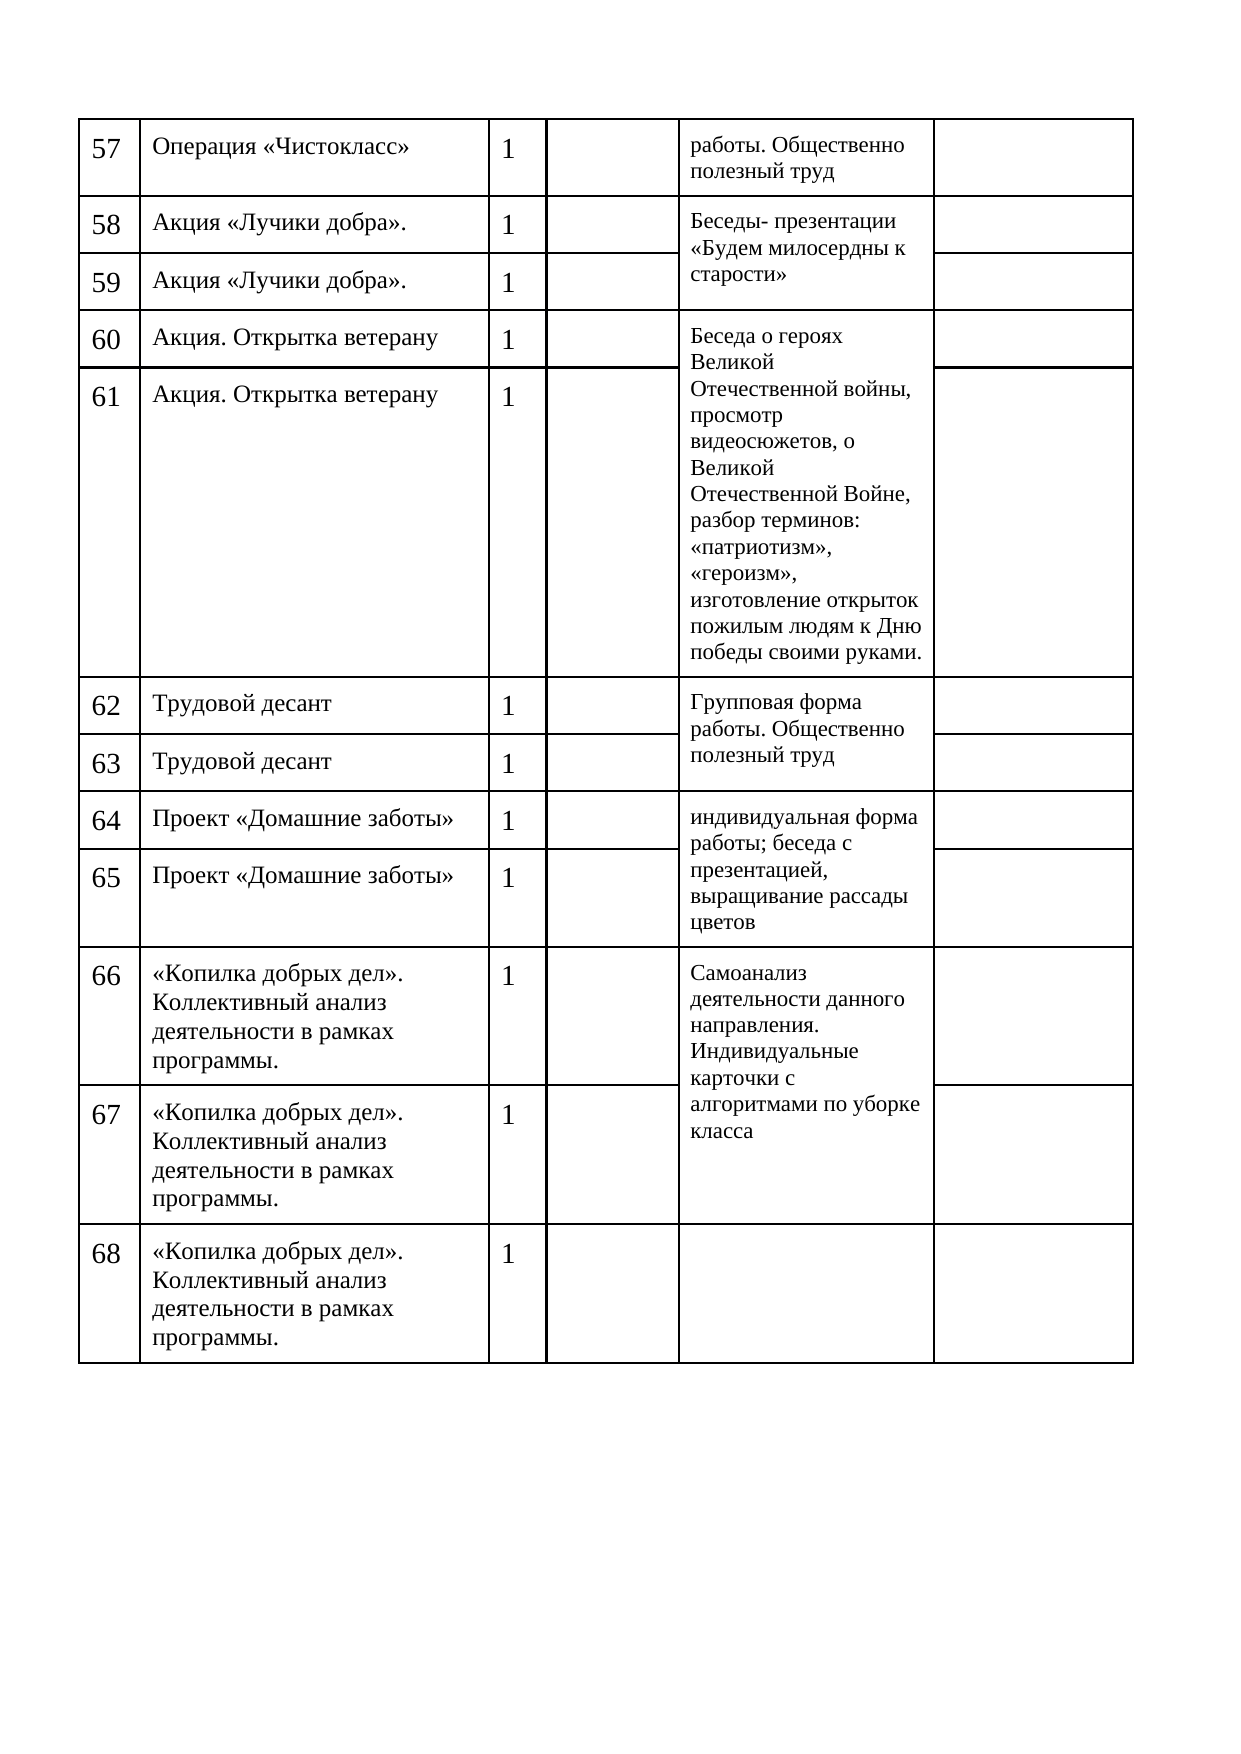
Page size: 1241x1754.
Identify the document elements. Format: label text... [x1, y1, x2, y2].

table_cell [548, 254, 678, 309]
table_cell 1 [490, 254, 545, 309]
table_cell Беседа о героях Великой Отечественной войны, просмотр видеосюжетов, о Великой Отечественной Войне, разбор терминов: «патриотизм», «героизм», изготовление открыток пожилым людям к Дню победы своими руками. [680, 311, 933, 676]
table_cell [935, 678, 1132, 733]
table_cell Акция. Открытка ветерану [141, 369, 488, 676]
table_cell 1 [490, 735, 545, 790]
table_cell 1 [490, 1086, 545, 1223]
table_cell [548, 850, 678, 946]
table_cell 58 [80, 197, 139, 252]
table_cell [935, 311, 1132, 366]
table_cell 67 [80, 1086, 139, 1223]
table_cell «Копилка добрых дел». Коллективный анализ деятельности в рамках программы. [141, 1225, 488, 1362]
table_cell [548, 197, 678, 252]
table_cell Самоанализ деятельности данного направления. Индивидуальные карточки с алгоритмами по уборке класса [680, 948, 933, 1223]
table_cell [548, 120, 678, 194]
table_cell 1 [490, 311, 545, 366]
table_cell Групповая форма работы. Общественно полезный труд [680, 678, 933, 790]
table_cell [935, 120, 1132, 194]
table_cell [548, 678, 678, 733]
table_cell 1 [490, 792, 545, 847]
table_cell [548, 311, 678, 366]
table_cell «Копилка добрых дел». Коллективный анализ деятельности в рамках программы. [141, 1086, 488, 1223]
table_cell [548, 735, 678, 790]
table_cell [935, 254, 1132, 309]
table_cell 59 [80, 254, 139, 309]
table_cell Трудовой десант [141, 678, 488, 733]
table_cell Проект «Домашние заботы» [141, 792, 488, 847]
table_cell [548, 792, 678, 847]
table_cell Акция «Лучики добра». [141, 197, 488, 252]
table_cell Акция. Открытка ветерану [141, 311, 488, 366]
table_cell [548, 1225, 678, 1362]
table_cell 68 [80, 1225, 139, 1362]
table_cell 1 [490, 850, 545, 946]
table_cell 64 [80, 792, 139, 847]
table_cell Проект «Домашние заботы» [141, 850, 488, 946]
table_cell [680, 120, 933, 194]
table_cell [141, 120, 488, 194]
table_cell Акция «Лучики добра». [141, 254, 488, 309]
table_cell 1 [490, 1225, 545, 1362]
table_cell Беседы- презентации «Будем милосердны к старости» [680, 197, 933, 309]
table_cell 1 [490, 369, 545, 676]
table_cell [935, 850, 1132, 946]
table_cell 62 [80, 678, 139, 733]
table_cell [935, 735, 1132, 790]
table_cell «Копилка добрых дел». Коллективный анализ деятельности в рамках программы. [141, 948, 488, 1084]
table_cell 1 [490, 120, 545, 194]
table_cell 1 [490, 948, 545, 1084]
table_cell [548, 948, 678, 1084]
table_cell [935, 948, 1132, 1084]
table_cell 60 [80, 311, 139, 366]
table_cell 66 [80, 948, 139, 1084]
table_cell Трудовой десант [141, 735, 488, 790]
table_cell [935, 197, 1132, 252]
table_cell индивидуальная форма работы; беседа с презентацией, выращивание рассады цветов [680, 792, 933, 946]
table_cell 63 [80, 735, 139, 790]
table_cell [548, 369, 678, 676]
table_cell [935, 1225, 1132, 1362]
table_cell [548, 1086, 678, 1223]
table_cell 57 [80, 120, 139, 194]
table_cell 61 [80, 369, 139, 676]
table_cell [935, 792, 1132, 847]
table_cell [935, 1086, 1132, 1223]
table_cell [935, 369, 1132, 676]
table_cell 1 [490, 197, 545, 252]
table_cell [680, 1225, 933, 1362]
table_cell 1 [490, 678, 545, 733]
table_cell 65 [80, 850, 139, 946]
